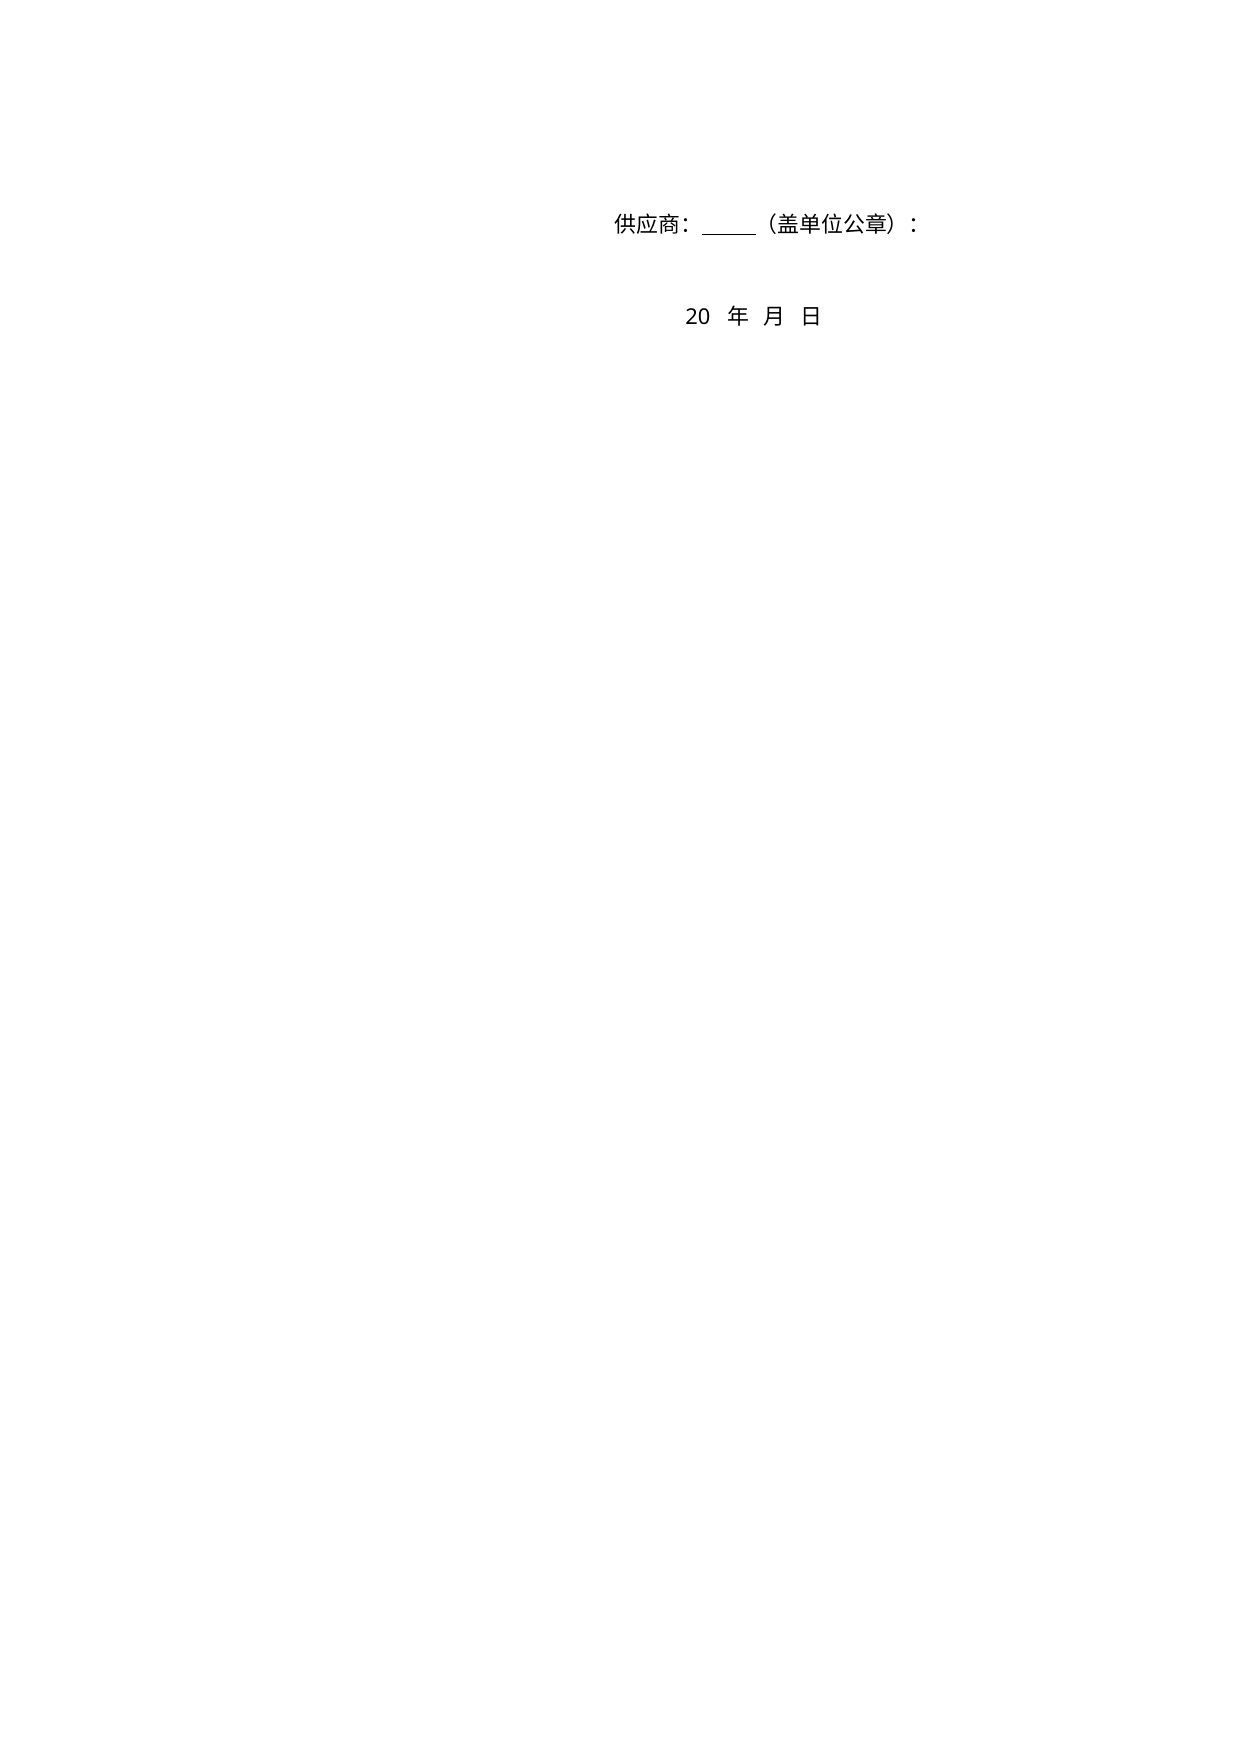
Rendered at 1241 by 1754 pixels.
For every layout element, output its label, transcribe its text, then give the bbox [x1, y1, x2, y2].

text 20 年 月 日 [187, 299, 1009, 331]
text 供应商： （盖单位公章）： [187, 207, 1009, 238]
